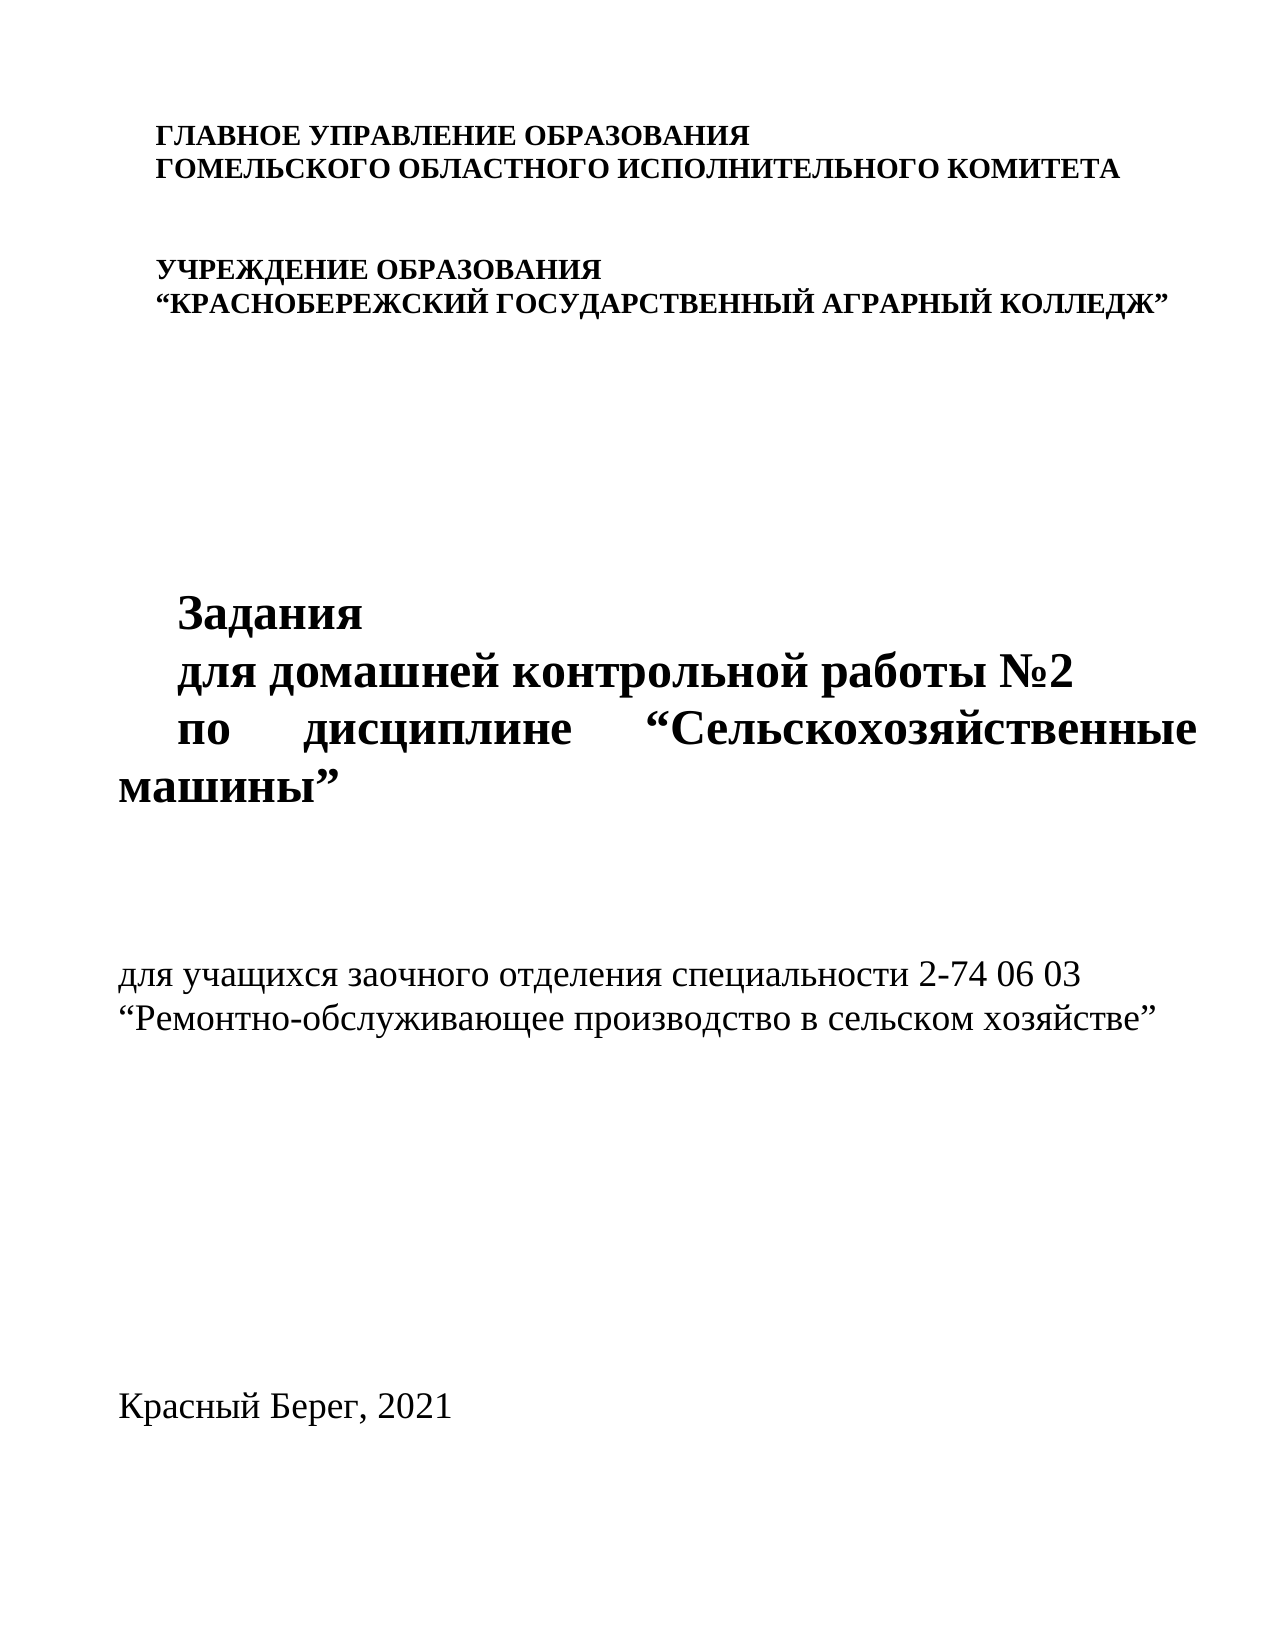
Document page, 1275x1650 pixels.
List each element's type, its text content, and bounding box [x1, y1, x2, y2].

text для домашней контрольной работы №2 [118, 640, 1198, 698]
text “Ремонтно-обслуживающее производство в сельском хозяйстве” [118, 995, 1196, 1038]
text “КРАСНОБЕРЕЖСКИЙ ГОСУДАРСТВЕННЫЙ АГРАРНЫЙ КОЛЛЕДЖ” [118, 286, 1196, 319]
text для учащихся заочного отделения специальности 2-74 06 03 [118, 952, 1196, 995]
text по дисциплине “Сельскохозяйственные машины” [118, 698, 1198, 813]
text Задания [118, 583, 1198, 640]
text ГЛАВНОЕ УПРАВЛЕНИЕ ОБРАЗОВАНИЯ [118, 118, 1196, 152]
text ГОМЕЛЬСКОГО ОБЛАСТНОГО ИСПОЛНИТЕЛЬНОГО КОМИТЕТА [118, 152, 1196, 185]
text УЧРЕЖДЕНИЕ ОБРАЗОВАНИЯ [118, 252, 1196, 286]
text Красный Берег, 2021 [118, 1383, 1196, 1426]
